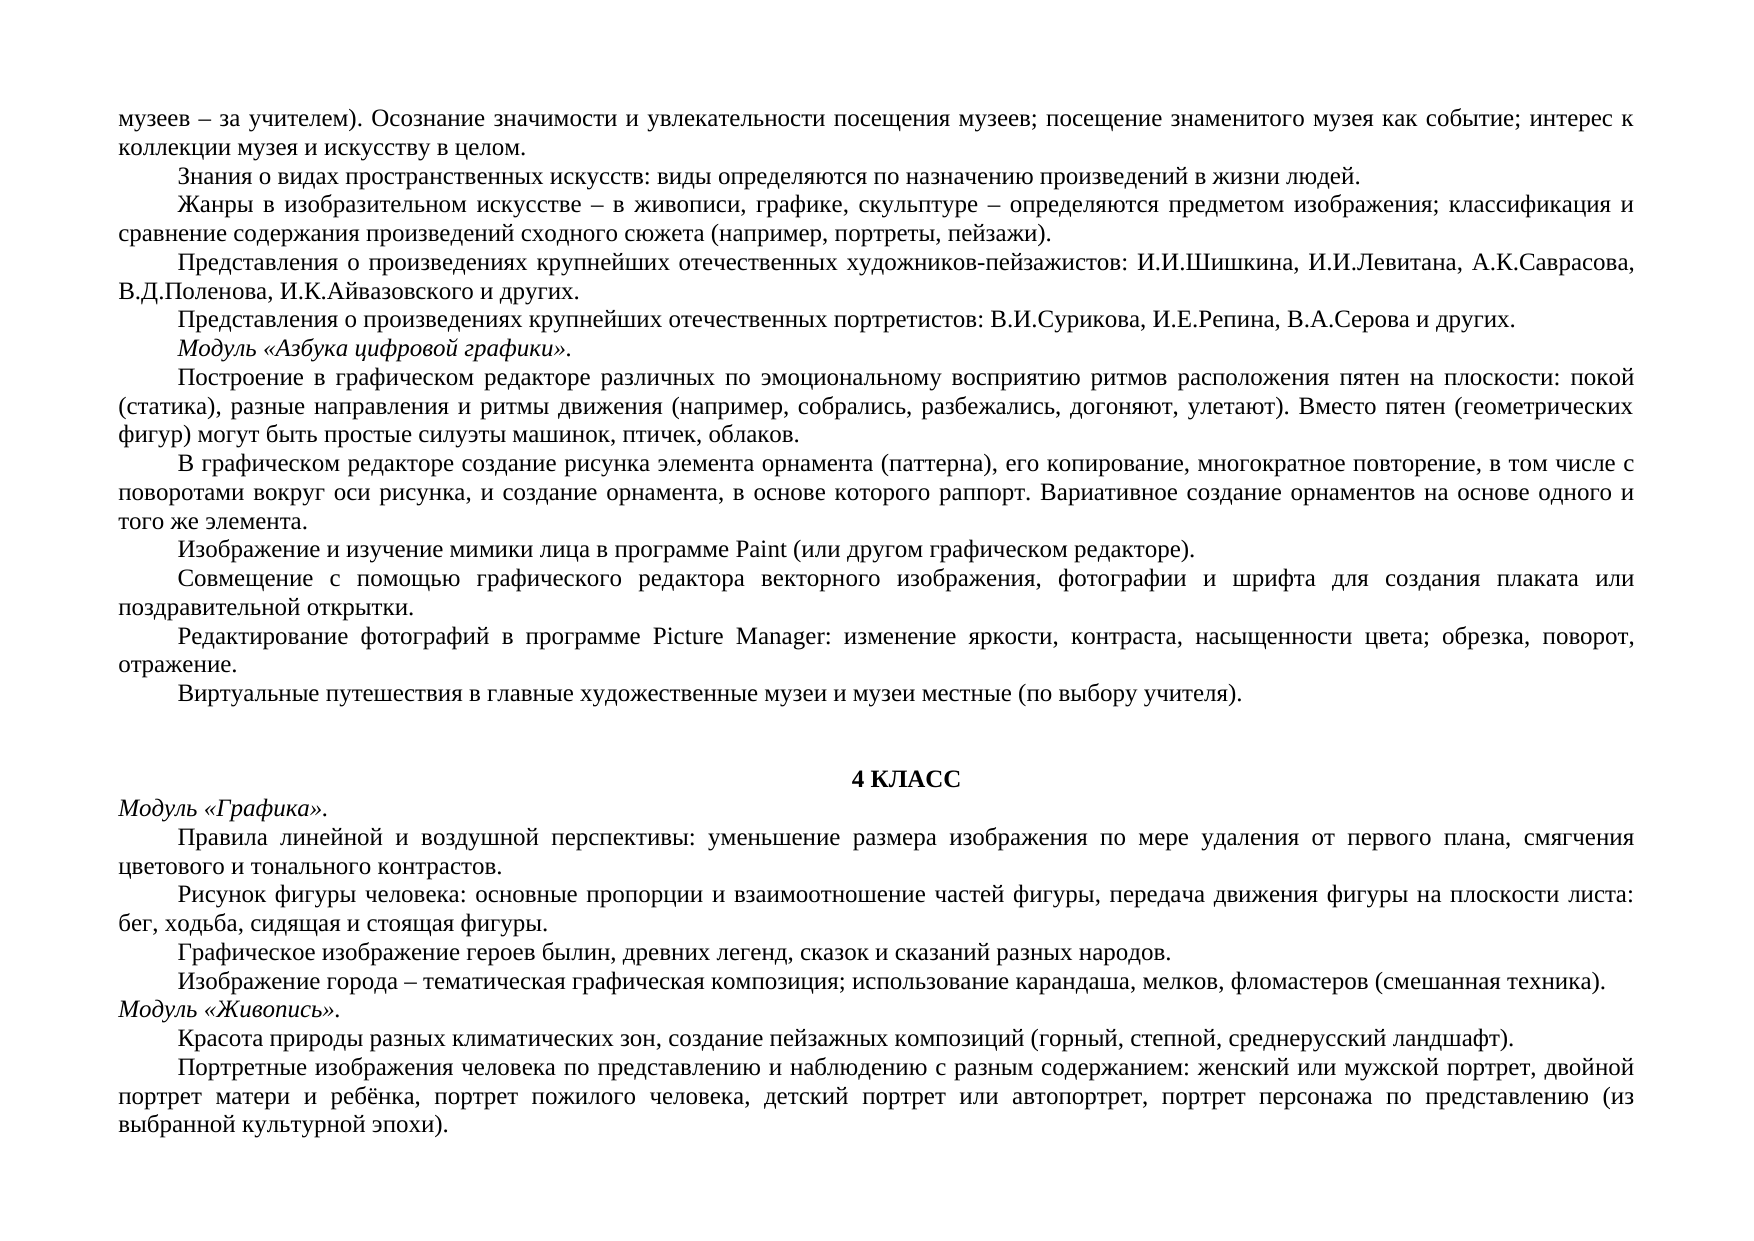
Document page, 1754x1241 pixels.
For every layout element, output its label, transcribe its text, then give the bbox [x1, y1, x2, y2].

text Представления о произведениях крупнейших отечественных художников-пейзажистов: И.И.Шишкина, И.И.Левитана, А.К.Саврасова, В.Д.Поленова, И.К.Айвазовского и других. [118, 247, 1636, 304]
text Модуль «Живопись». [118, 994, 1636, 1023]
text Изображение города – тематическая графическая композиция; использование карандаша, мелков, фломастеров (смешанная техника). [118, 966, 1636, 994]
text Построение в графическом редакторе различных по эмоциональному восприятию ритмов расположения пятен на плоскости: покой (статика), разные направления и ритмы движения (например, собрались, разбежались, догоняют, улетают). Вместо пятен (геометрических фигур) могут быть простые силуэты машинок, птичек, облаков. [118, 362, 1636, 448]
text Редактирование фотографий в программе Picture Manager: изменение яркости, контраста, насыщенности цвета; обрезка, поворот, отражение. [118, 621, 1636, 678]
text Портретные изображения человека по представлению и наблюдению с разным содержанием: женский или мужской портрет, двойной портрет матери и ребёнка, портрет пожилого человека, детский портрет или автопортрет, портрет персонажа по представлению (из выбранной культурной эпохи). [118, 1052, 1636, 1138]
text Рисунок фигуры человека: основные пропорции и взаимоотношение частей фигуры, передача движения фигуры на плоскости листа: бег, ходьба, сидящая и стоящая фигуры. [118, 879, 1636, 937]
text Виртуальные путешествия в главные художественные музеи и музеи местные (по выбору учителя). [118, 678, 1636, 707]
text Красота природы разных климатических зон, создание пейзажных композиций (горный, степной, среднерусский ландшафт). [118, 1023, 1636, 1052]
text Жанры в изобразительном искусстве – в живописи, графике, скульптуре – определяются предметом изображения; классификация и сравнение содержания произведений сходного сюжета (например, портреты, пейзажи). [118, 189, 1636, 247]
text В графическом редакторе создание рисунка элемента орнамента (паттерна), его копирование, многократное повторение, в том числе с поворотами вокруг оси рисунка, и создание орнамента, в основе которого раппорт. Вариативное создание орнаментов на основе одного и того же элемента. [118, 448, 1636, 534]
text 4 КЛАСС [118, 764, 1636, 793]
text Правила линейной и воздушной перспективы: уменьшение размера изображения по мере удаления от первого плана, смягчения цветового и тонального контрастов. [118, 822, 1636, 879]
text Изображение и изучение мимики лица в программе Paint (или другом графическом редакторе). [118, 534, 1636, 563]
text Представления о произведениях крупнейших отечественных портретистов: В.И.Сурикова, И.Е.Репина, В.А.Серова и других. [118, 304, 1636, 333]
text Знания о видах пространственных искусств: виды определяются по назначению произведений в жизни людей. [118, 161, 1636, 189]
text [118, 103, 1636, 161]
text Графическое изображение героев былин, древних легенд, сказок и сказаний разных народов. [118, 937, 1636, 966]
text Модуль «Азбука цифровой графики». [118, 333, 1636, 362]
text Совмещение с помощью графического редактора векторного изображения, фотографии и шрифта для создания плаката или поздравительной открытки. [118, 563, 1636, 621]
text Модуль «Графика». [118, 793, 1636, 822]
